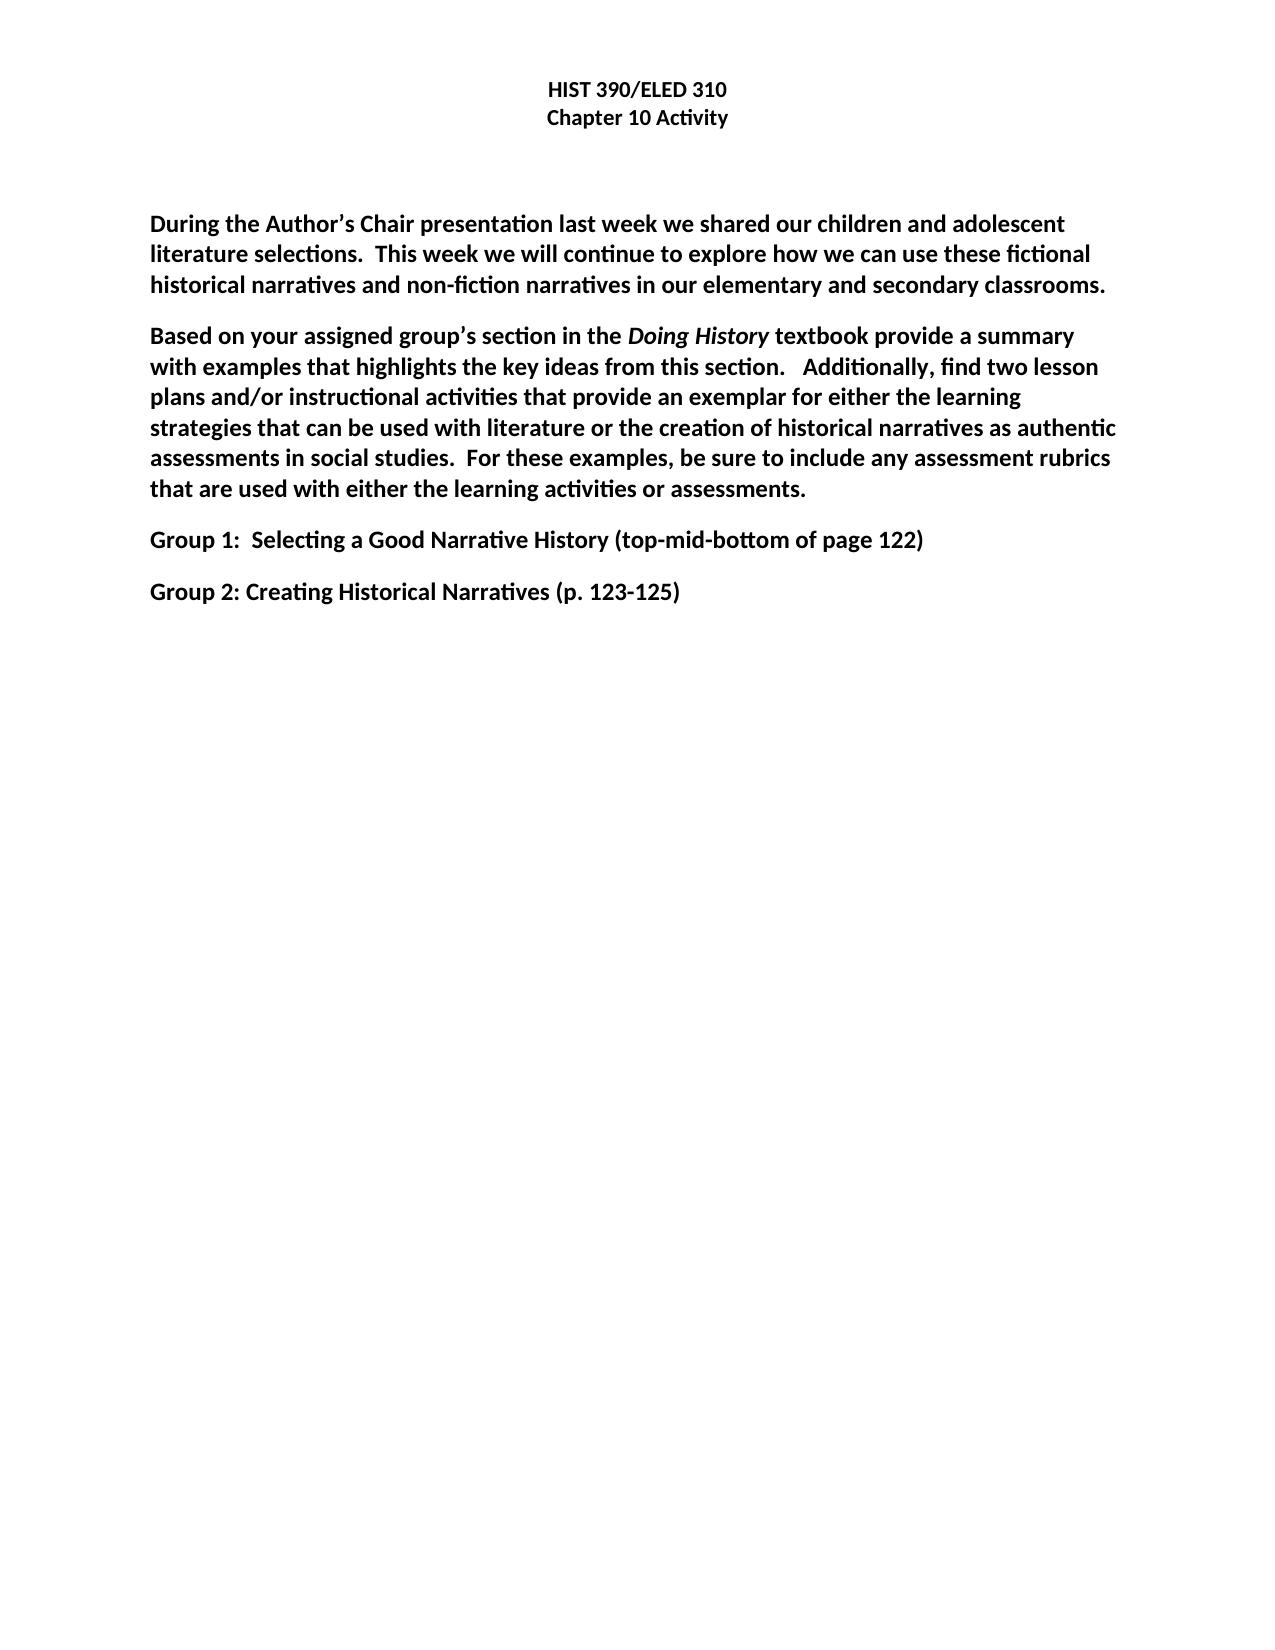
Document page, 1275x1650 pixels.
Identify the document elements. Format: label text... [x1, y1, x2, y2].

text During the Author’s Chair presentation last week we shared our children and adolescent literature selections. This week we will continue to explore how we can use these fictional historical narratives and non-fiction narratives in our elementary and secondary classrooms. [150, 208, 1125, 299]
text Group 1: Selecting a Good Narrative History (top-mid-bottom of page 122) [150, 524, 1125, 555]
text Group 2: Creating Historical Narratives (p. 123-125) [150, 576, 1125, 606]
text Based on your assigned group’s section in the Doing History textbook provide a summary with examples that highlights the key ideas from this section. Additionally, find two lesson plans and/or instructional activities that provide an exemplar for either the learning strategies that can be used with literature or the creation of historical narratives as authentic assessments in social studies. For these examples, be sure to include any assessment rubrics that are used with either the learning activities or assessments. [150, 320, 1125, 503]
